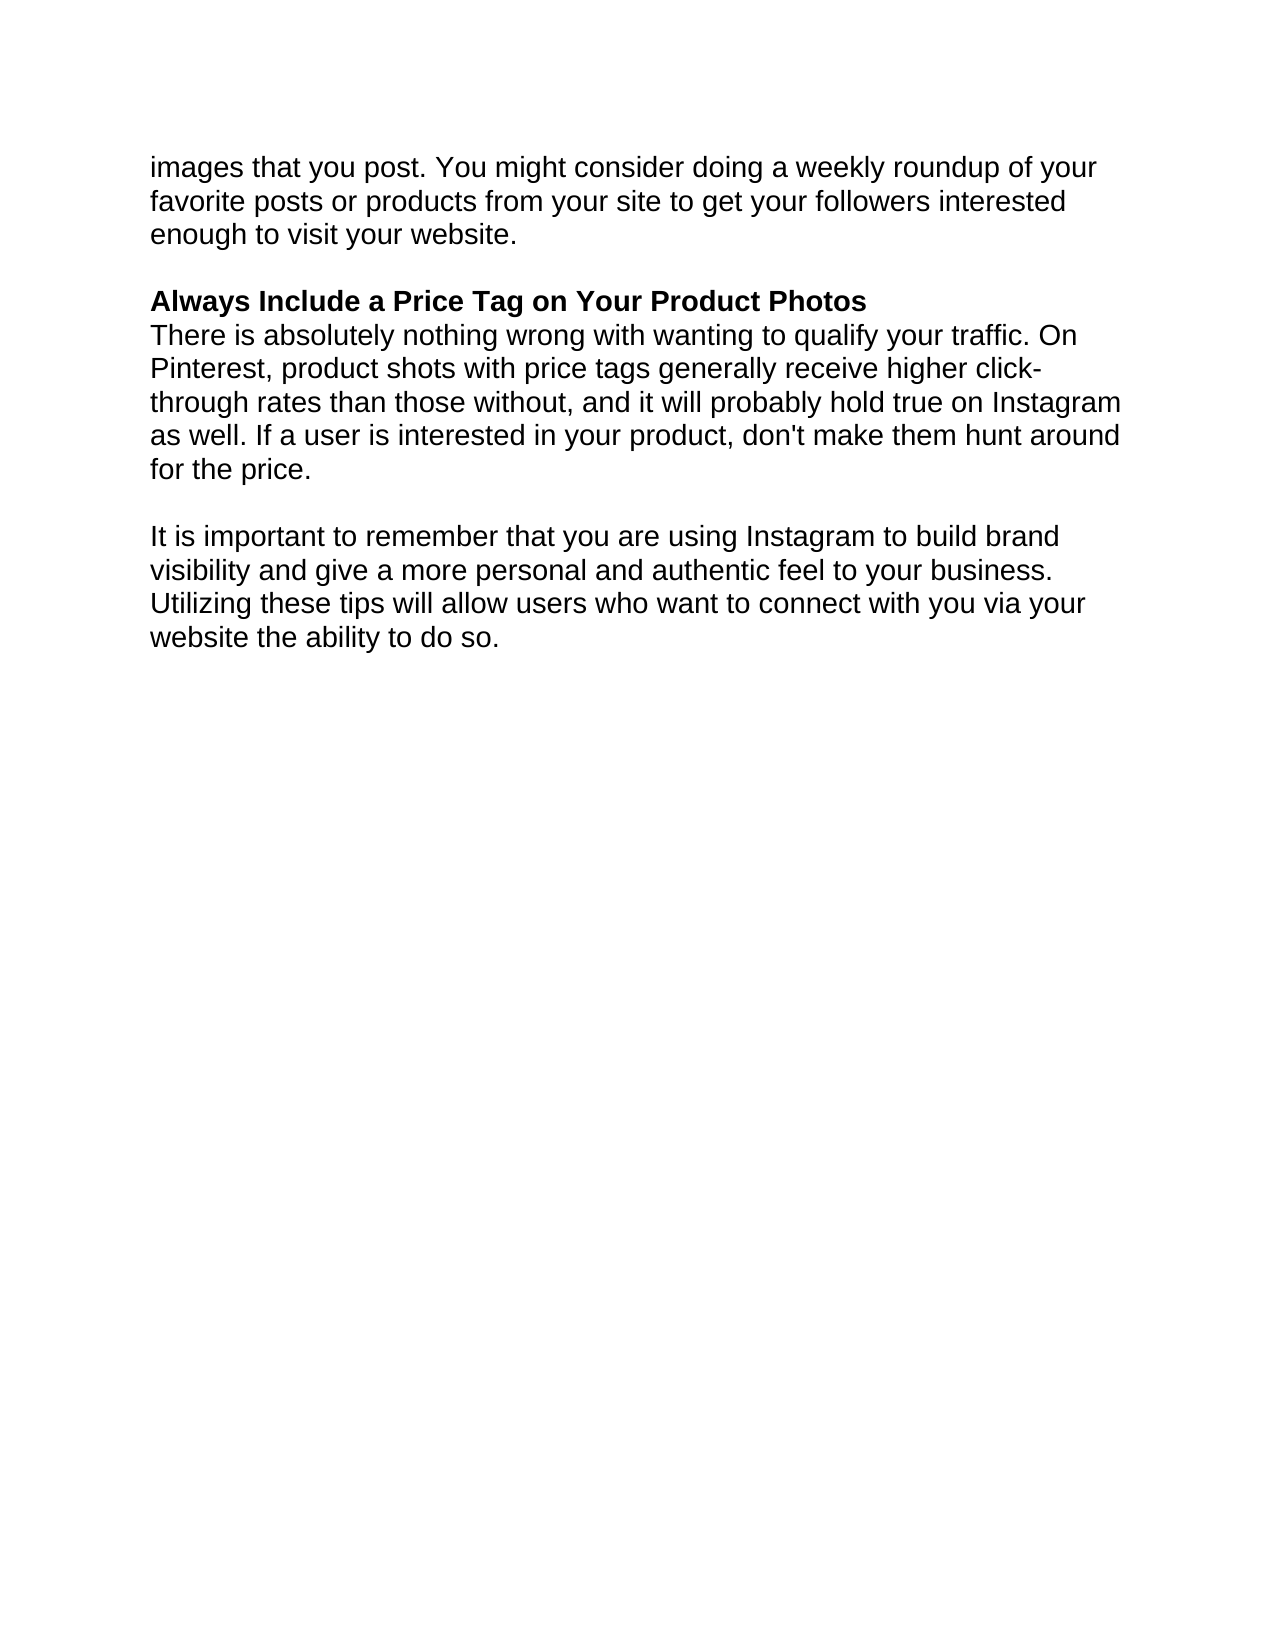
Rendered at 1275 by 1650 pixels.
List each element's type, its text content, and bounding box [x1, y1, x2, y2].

text There is absolutely nothing wrong with wanting to qualify your traffic. On Pinterest, product shots with price tags generally receive higher click-through rates than those without, and it will probably hold true on Instagram as well. If a user is interested in your product, don't make them hunt around for the price. [150, 318, 1125, 485]
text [150, 150, 1125, 251]
text Always Include a Price Tag on Your Product Photos [150, 284, 1125, 318]
text It is important to remember that you are using Instagram to build brand visibility and give a more personal and authentic feel to your business. Utilizing these tips will allow users who want to connect with you via your website the ability to do so. [150, 519, 1125, 653]
